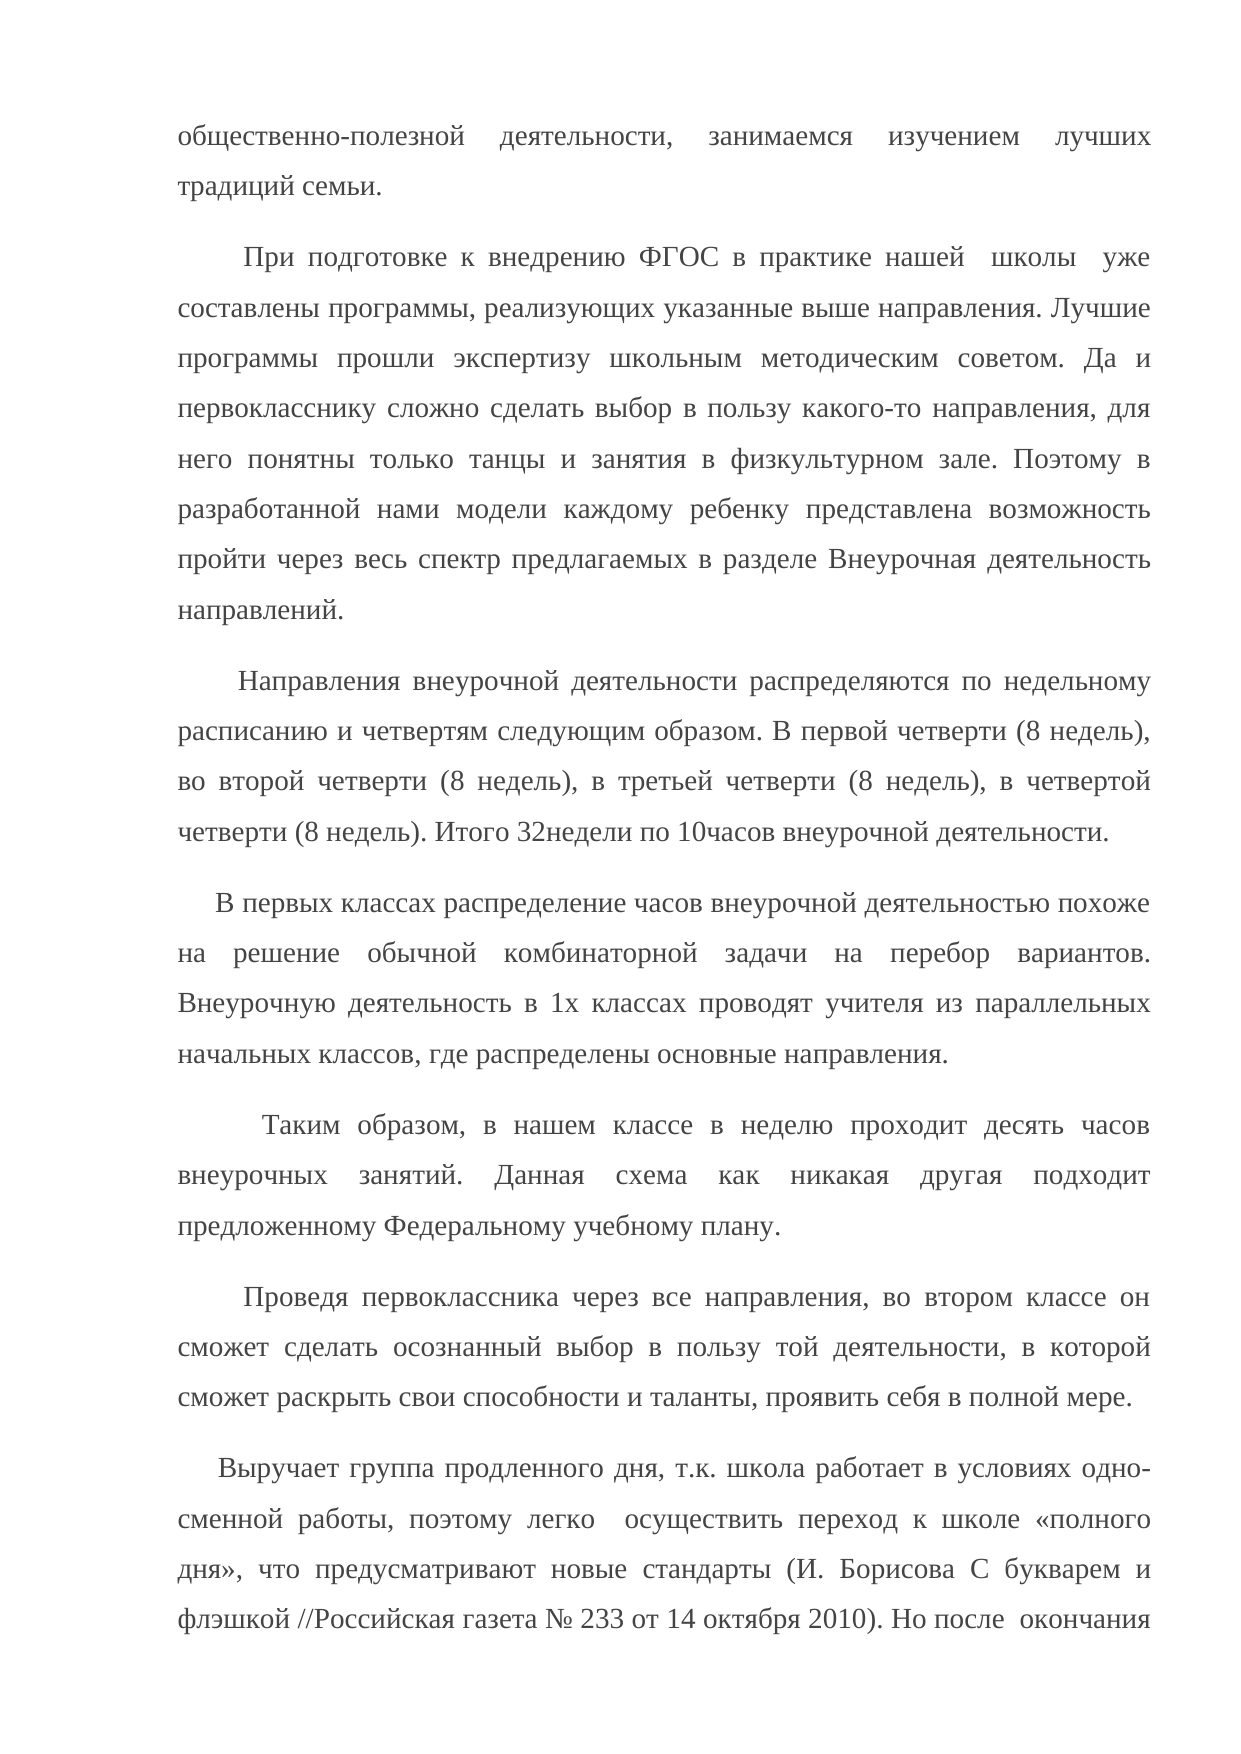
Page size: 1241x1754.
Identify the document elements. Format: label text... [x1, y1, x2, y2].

text Таким образом, в нашем классе в неделю проходит десять часов внеурочных занятий. Данная схема как никакая другая подходит предложенному Федеральному учебному плану. [177, 1107, 1152, 1241]
text Направления внеурочной деятельности распределяются по недельному расписанию и четвертям следующим образом. В первой четверти (8 недель), во второй четверти (8 недель), в третьей четверти (8 недель), в четвертой четверти (8 недель). Итого 32недели по 10часов внеурочной деятельности. [177, 663, 1152, 847]
text При подготовке к внедрению ФГОС в практике нашей школы уже составлены программы, реализующих указанные выше направления. Лучшие программы прошли экспертизу школьным методическим советом. Да и первокласснику сложно сделать выбор в пользу какого-то направления, для него понятны только танцы и занятия в физкультурном зале. Поэтому в разработанной нами модели каждому ребенку представлена возможность пройти через весь спектр предлагаемых в разделе Внеурочная деятельность направлений. [177, 239, 1152, 625]
text Проведя первоклассника через все направления, во втором классе он сможет сделать осознанный выбор в пользу той деятельности, в которой сможет раскрыть свои способности и таланты, проявить себя в полной мере. [177, 1279, 1152, 1413]
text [177, 118, 1152, 202]
text В первых классах распределение часов внеурочной деятельностью похоже на решение обычной комбинаторной задачи на перебор вариантов. Внеурочную деятельность в 1х классах проводят учителя из параллельных начальных классов, где распределены основные направления. [177, 885, 1152, 1069]
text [177, 1451, 1152, 1635]
